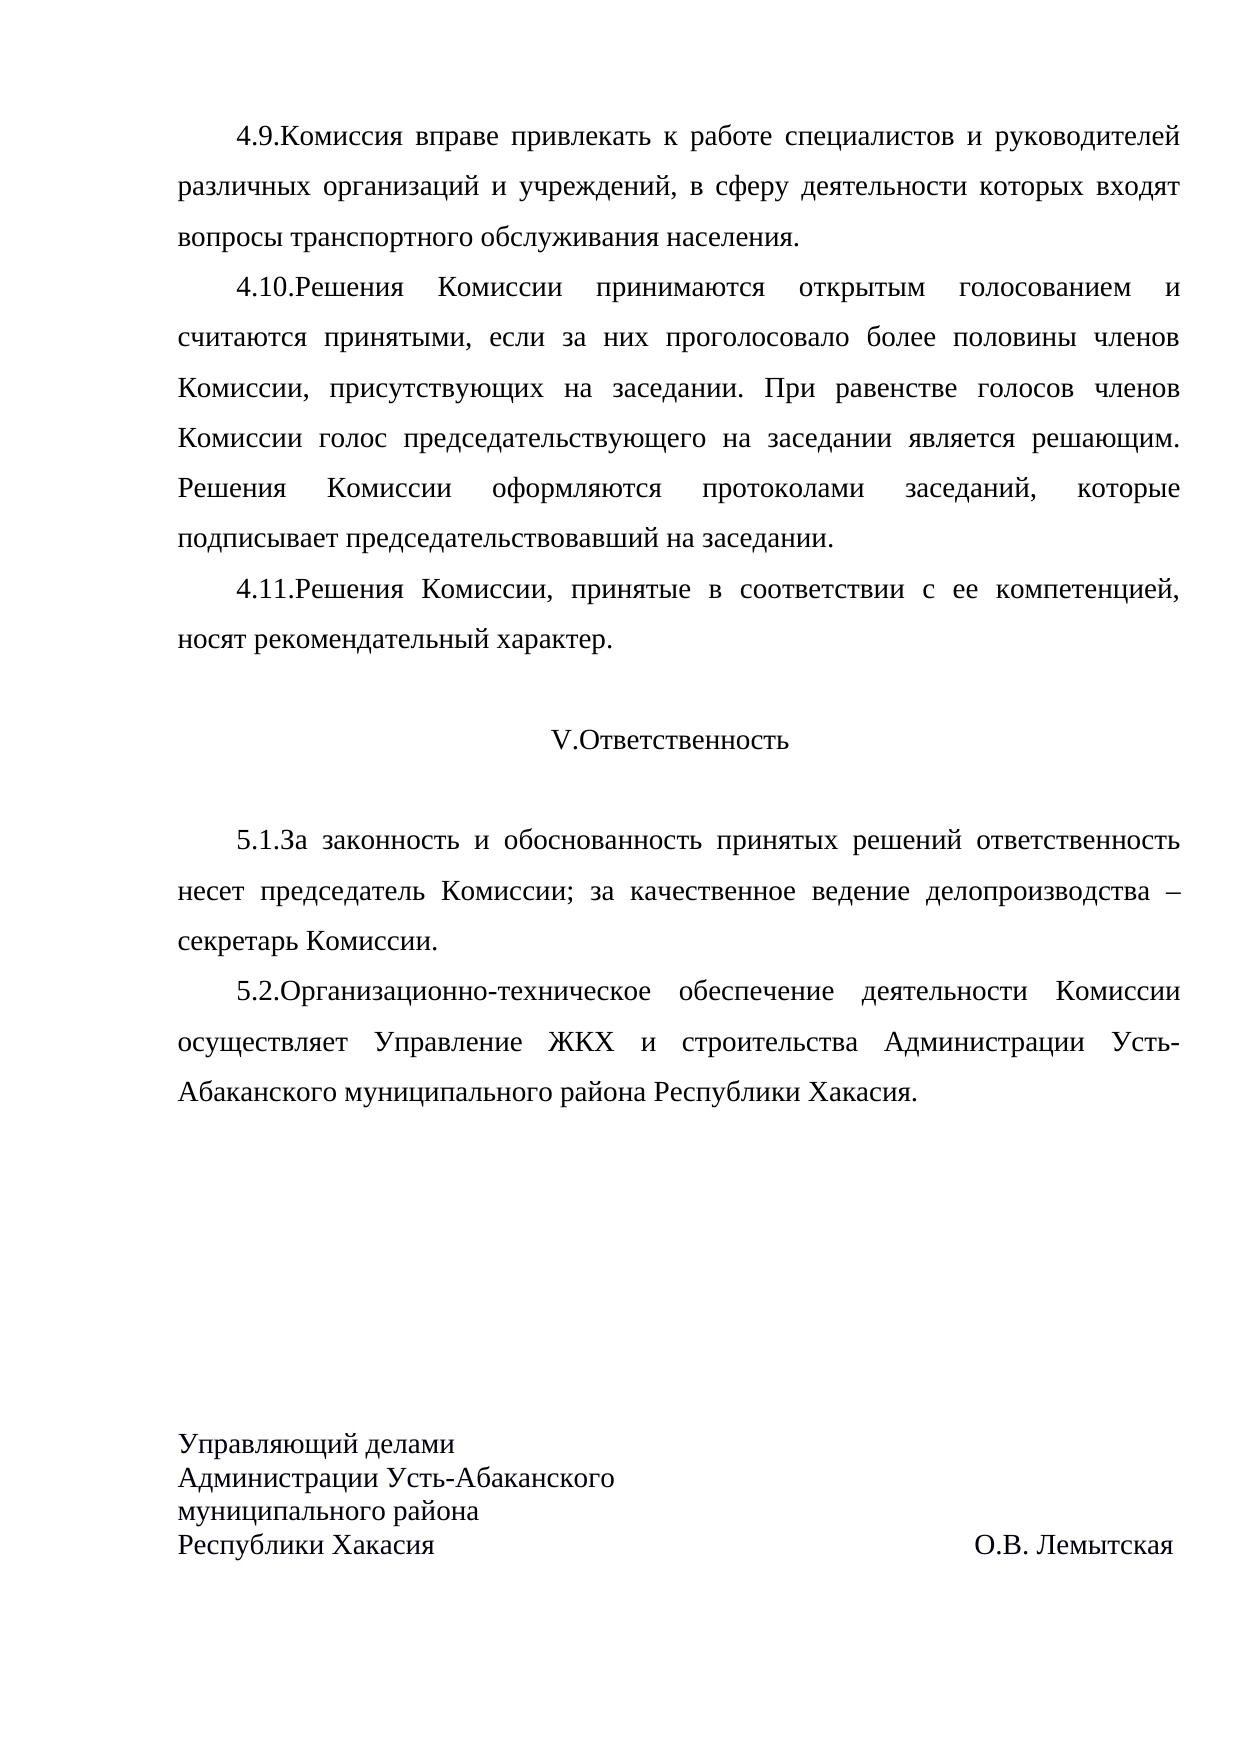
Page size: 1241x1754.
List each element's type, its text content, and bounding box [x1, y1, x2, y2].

text V.Ответственность [177, 722, 1163, 755]
text Республики Хакасия О.В. Лемытская [177, 1527, 1181, 1560]
text муниципального района [177, 1493, 1181, 1527]
text 5.1.За законность и обоснованность принятых решений ответственность несет председатель Комиссии; за качественное ведение делопроизводства – секретарь Комиссии. [177, 822, 1181, 957]
text 4.10.Решения Комиссии принимаются открытым голосованием и считаются принятыми, если за них проголосовало более половины членов Комиссии, присутствующих на заседании. При равенстве голосов членов Комиссии голос председательствующего на заседании является решающим. Решения Комиссии оформляются протоколами заседаний, которые подписывает председательствовавший на заседании. [177, 269, 1181, 554]
text Администрации Усть-Абаканского [177, 1460, 1181, 1493]
text 5.2.Организационно-техническое обеспечение деятельности Комиссии осуществляет Управление ЖКХ и строительства Администрации Усть-Абаканского муниципального района Республики Хакасия. [177, 973, 1181, 1108]
text 4.9.Комиссия вправе привлекать к работе специалистов и руководителей различных организаций и учреждений, в сферу деятельности которых входят вопросы транспортного обслуживания населения. [177, 118, 1181, 252]
text Управляющий делами [177, 1426, 1181, 1460]
text 4.11.Решения Комиссии, принятые в соответствии с ее компетенцией, носят рекомендательный характер. [177, 571, 1181, 655]
